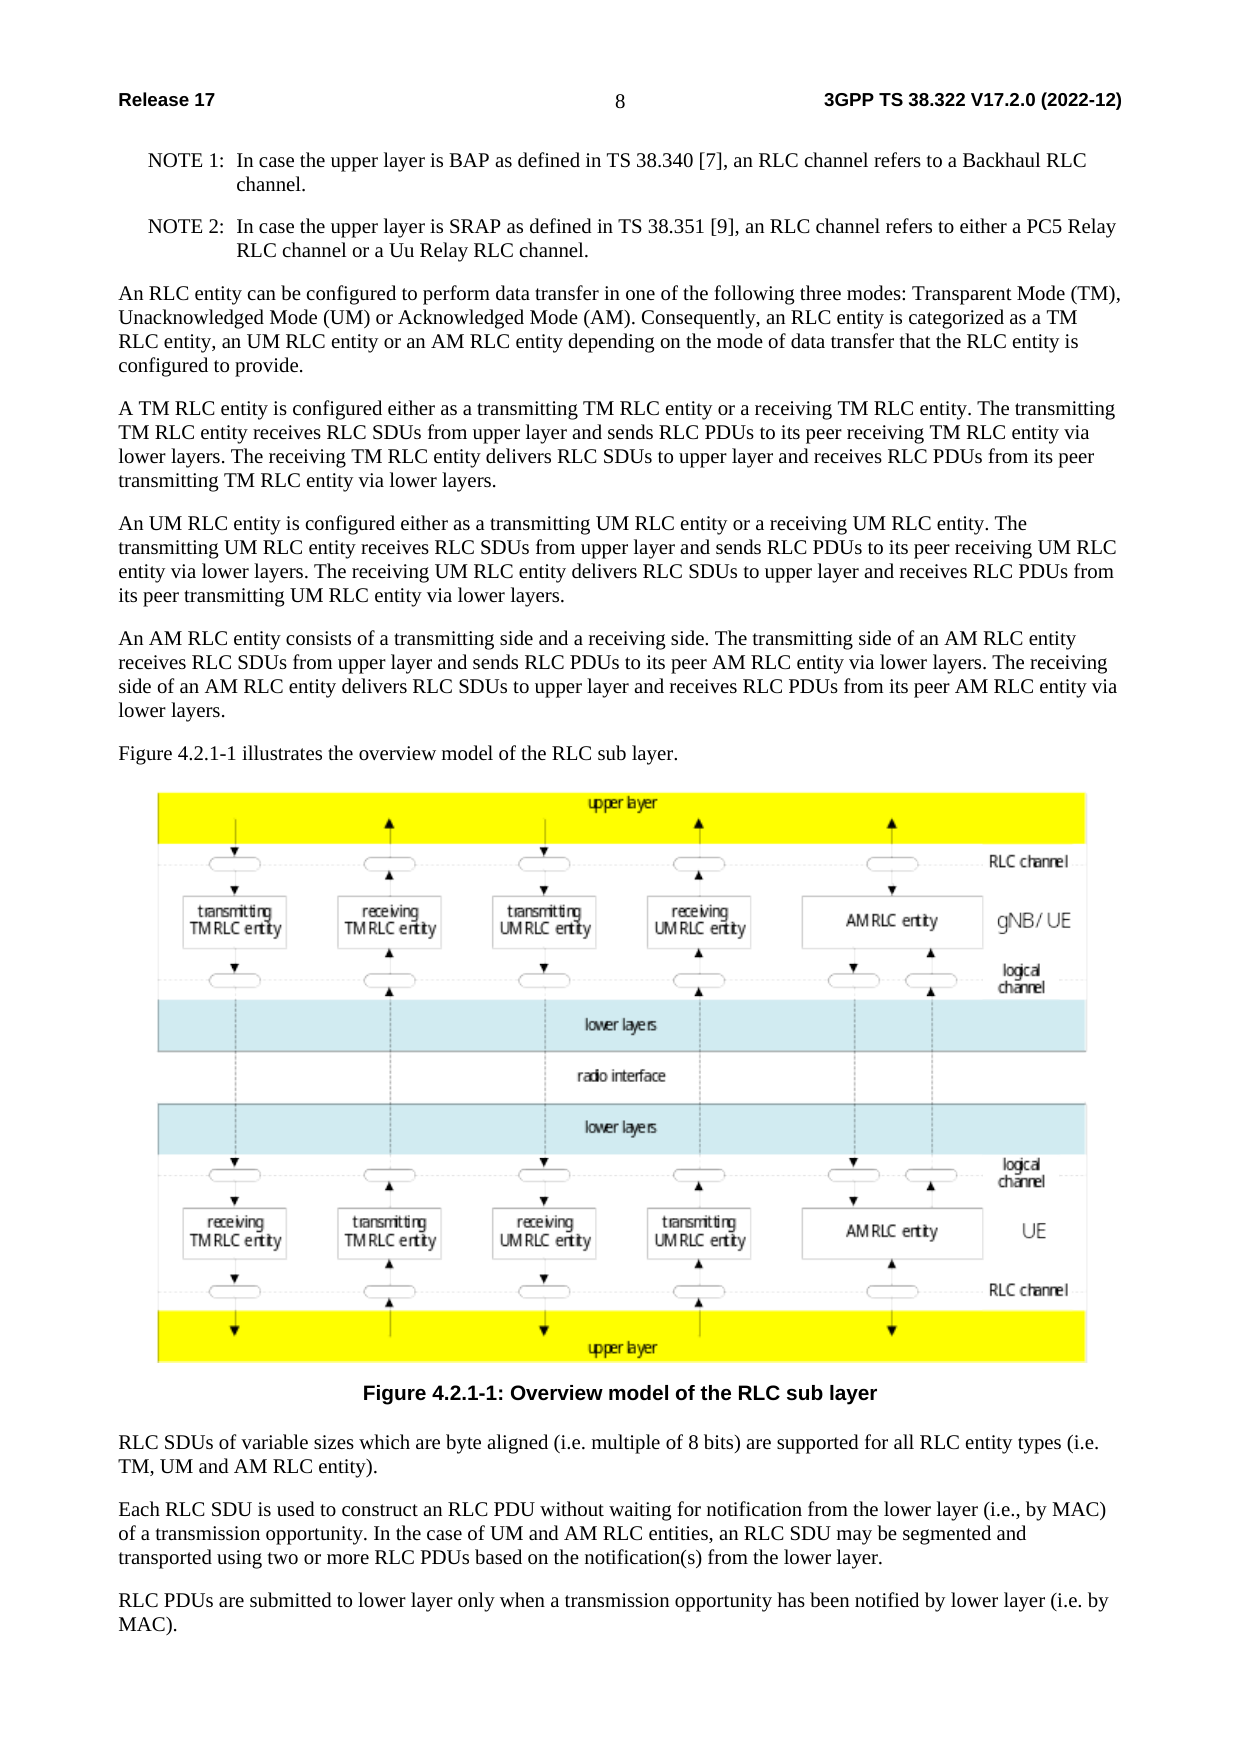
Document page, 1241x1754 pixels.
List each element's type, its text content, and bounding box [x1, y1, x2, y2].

text RLC SDUs of variable sizes which are byte aligned (i.e. multiple of 8 bits) are supported for all RLC entity types (i.e. TM, UM and AM RLC entity). [118, 1430, 1122, 1478]
text An AM RLC entity consists of a transmitting side and a receiving side. The transmitting side of an AM RLC entity receives RLC SDUs from upper layer and sends RLC PDUs to its peer AM RLC entity via lower layers. The receiving side of an AM RLC entity delivers RLC SDUs to upper layer and receives RLC PDUs from its peer AM RLC entity via lower layers. [118, 626, 1122, 722]
text Figure 4.2.1-1 illustrates the overview model of the RLC sub layer. [118, 741, 1122, 765]
text A TM RLC entity is configured either as a transmitting TM RLC entity or a receiving TM RLC entity. The transmitting TM RLC entity receives RLC SDUs from upper layer and sends RLC PDUs to its peer receiving TM RLC entity via lower layers. The receiving TM RLC entity delivers RLC SDUs to upper layer and receives RLC PDUs from its peer transmitting TM RLC entity via lower layers. [118, 396, 1122, 492]
text Figure 4.2.1-1: Overview model of the RLC sub layer [118, 1381, 1122, 1405]
text Each RLC SDU is used to construct an RLC PDU without waiting for notification from the lower layer (i.e., by MAC) of a transmission opportunity. In the case of UM and AM RLC entities, an RLC SDU may be segmented and transported using two or more RLC PDUs based on the notification(s) from the lower layer. [118, 1497, 1122, 1569]
text NOTE 1: In case the upper layer is BAP as defined in TS 38.340 [7], an RLC channel refers to a Backhaul RLC channel. [148, 147, 1122, 196]
text RLC PDUs are submitted to lower layer only when a transmission opportunity has been notified by lower layer (i.e. by MAC). [118, 1588, 1122, 1636]
text An RLC entity can be configured to perform data transfer in one of the following three modes: Transparent Mode (TM), Unacknowledged Mode (UM) or Acknowledged Mode (AM). Consequently, an RLC entity is categorized as a TM RLC entity, an UM RLC entity or an AM RLC entity depending on the mode of data transfer that the RLC entity is configured to provide. [118, 281, 1122, 377]
text An UM RLC entity is configured either as a transmitting UM RLC entity or a receiving UM RLC entity. The transmitting UM RLC entity receives RLC SDUs from upper layer and sends RLC PDUs to its peer receiving UM RLC entity via lower layers. The receiving UM RLC entity delivers RLC SDUs to upper layer and receives RLC PDUs from its peer transmitting UM RLC entity via lower layers. [118, 511, 1122, 607]
text NOTE 2: In case the upper layer is SRAP as defined in TS 38.351 [9], an RLC channel refers to either a PC5 Relay RLC channel or a Uu Relay RLC channel. [148, 214, 1122, 262]
